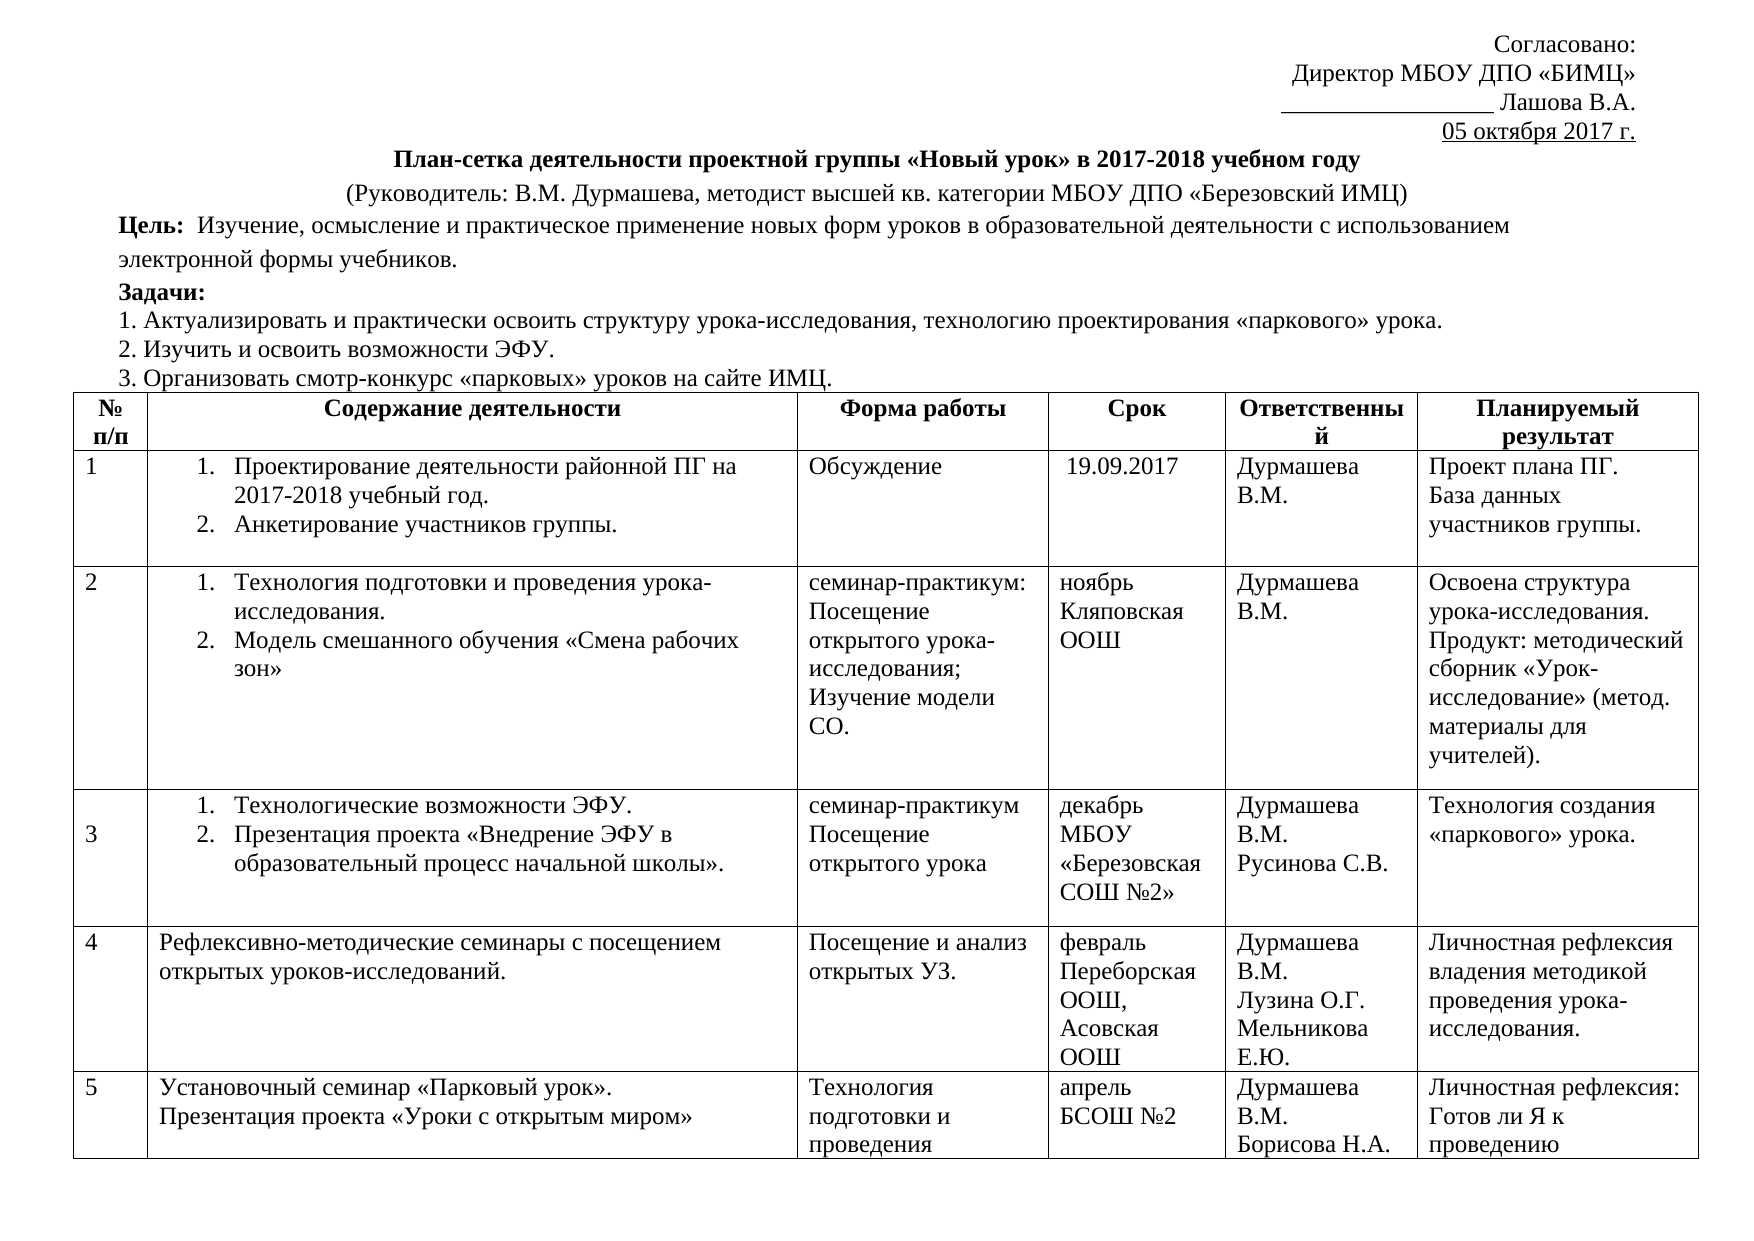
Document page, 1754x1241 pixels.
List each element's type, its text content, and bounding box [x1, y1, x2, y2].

text (Руководитель: В.М. Дурмашева, методист высшей кв. категории МБОУ ДПО «Березовский ИМЦ) [118, 178, 1636, 206]
table_cell 1 [74, 451, 147, 566]
table_cell 2 [74, 567, 147, 789]
table_cell февраль Переборская ООШ, Асовская ООШ [1049, 927, 1225, 1071]
table_header Содержание деятельности [148, 393, 797, 450]
table_cell 3 [74, 790, 147, 926]
text 05 октября 2017 г. [118, 116, 1636, 144]
table_cell Посещение и анализ открытых УЗ. [798, 927, 1048, 1071]
table_cell Технология создания «паркового» урока. [1418, 790, 1698, 926]
table_header Форма работы [798, 393, 1048, 450]
table_cell декабрь МБОУ «Березовская СОШ №2» [1049, 790, 1225, 926]
table_cell Дурмашева В.М. Лузина О.Г. Мельникова Е.Ю. [1226, 927, 1417, 1071]
text Директор МБОУ ДПО «БИМЦ» [118, 58, 1636, 87]
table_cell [1418, 1072, 1698, 1158]
table_cell 19.09.2017 [1049, 451, 1225, 566]
table_header Ответственный [1226, 393, 1417, 450]
text _________________ Лашова В.А. [118, 87, 1636, 116]
table_cell Технологические возможности ЭФУ. Презентация проекта «Внедрение ЭФУ в образовательный процесс начальной школы». [148, 790, 797, 926]
table_cell Дурмашева В.М. Русинова С.В. [1226, 790, 1417, 926]
table_cell Проектирование деятельности районной ПГ на 2017-2018 учебный год. Анкетирование участников группы. [148, 451, 797, 566]
table_header Срок [1049, 393, 1225, 450]
text Цель: Изучение, осмысление и практическое применение новых форм уроков в образовательной деятельности с использованием электронной формы учебников. [118, 211, 1636, 272]
table_cell 4 [74, 927, 147, 1071]
table_cell Дурмашева В.М. [1226, 567, 1417, 789]
table_cell Технология подготовки и проведения урока-исследования. Модель смешанного обучения «Смена рабочих зон» [148, 567, 797, 789]
text Задачи: 1. Актуализировать и практически освоить структуру урока-исследования, технологию проектирования «паркового» урока. [118, 277, 1636, 334]
table_cell Рефлексивно-методические семинары с посещением открытых уроков-исследований. [148, 927, 797, 1071]
text План-сетка деятельности проектной группы «Новый урок» в 2017-2018 учебном году [118, 144, 1636, 173]
table_header Планируемый результат [1418, 393, 1698, 450]
table_cell Дурмашева В.М. [1226, 451, 1417, 566]
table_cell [798, 1072, 1048, 1158]
table_cell Проект плана ПГ. База данных участников группы. [1418, 451, 1698, 566]
table_cell Личностная рефлексия владения методикой проведения урока-исследования. [1418, 927, 1698, 1071]
table_cell семинар-практикум Посещение открытого урока [798, 790, 1048, 926]
table_cell семинар-практикум: Посещение открытого урока-исследования; Изучение модели СО. [798, 567, 1048, 789]
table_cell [1226, 1072, 1417, 1158]
table_cell 5 [74, 1072, 147, 1158]
table_header № п/п [74, 393, 147, 450]
table_cell ноябрь Кляповская ООШ [1049, 567, 1225, 789]
text Согласовано: [118, 29, 1636, 58]
text 3. Организовать смотр-конкурс «парковых» уроков на сайте ИМЦ. [118, 363, 1636, 392]
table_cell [148, 1072, 797, 1158]
table_cell Обсуждение [798, 451, 1048, 566]
text 2. Изучить и освоить возможности ЭФУ. [118, 334, 1636, 363]
table_cell апрель БСОШ №2 [1049, 1072, 1225, 1158]
table_cell Освоена структура урока-исследования. Продукт: методический сборник «Урок-исследование» (метод. материалы для учителей). [1418, 567, 1698, 789]
